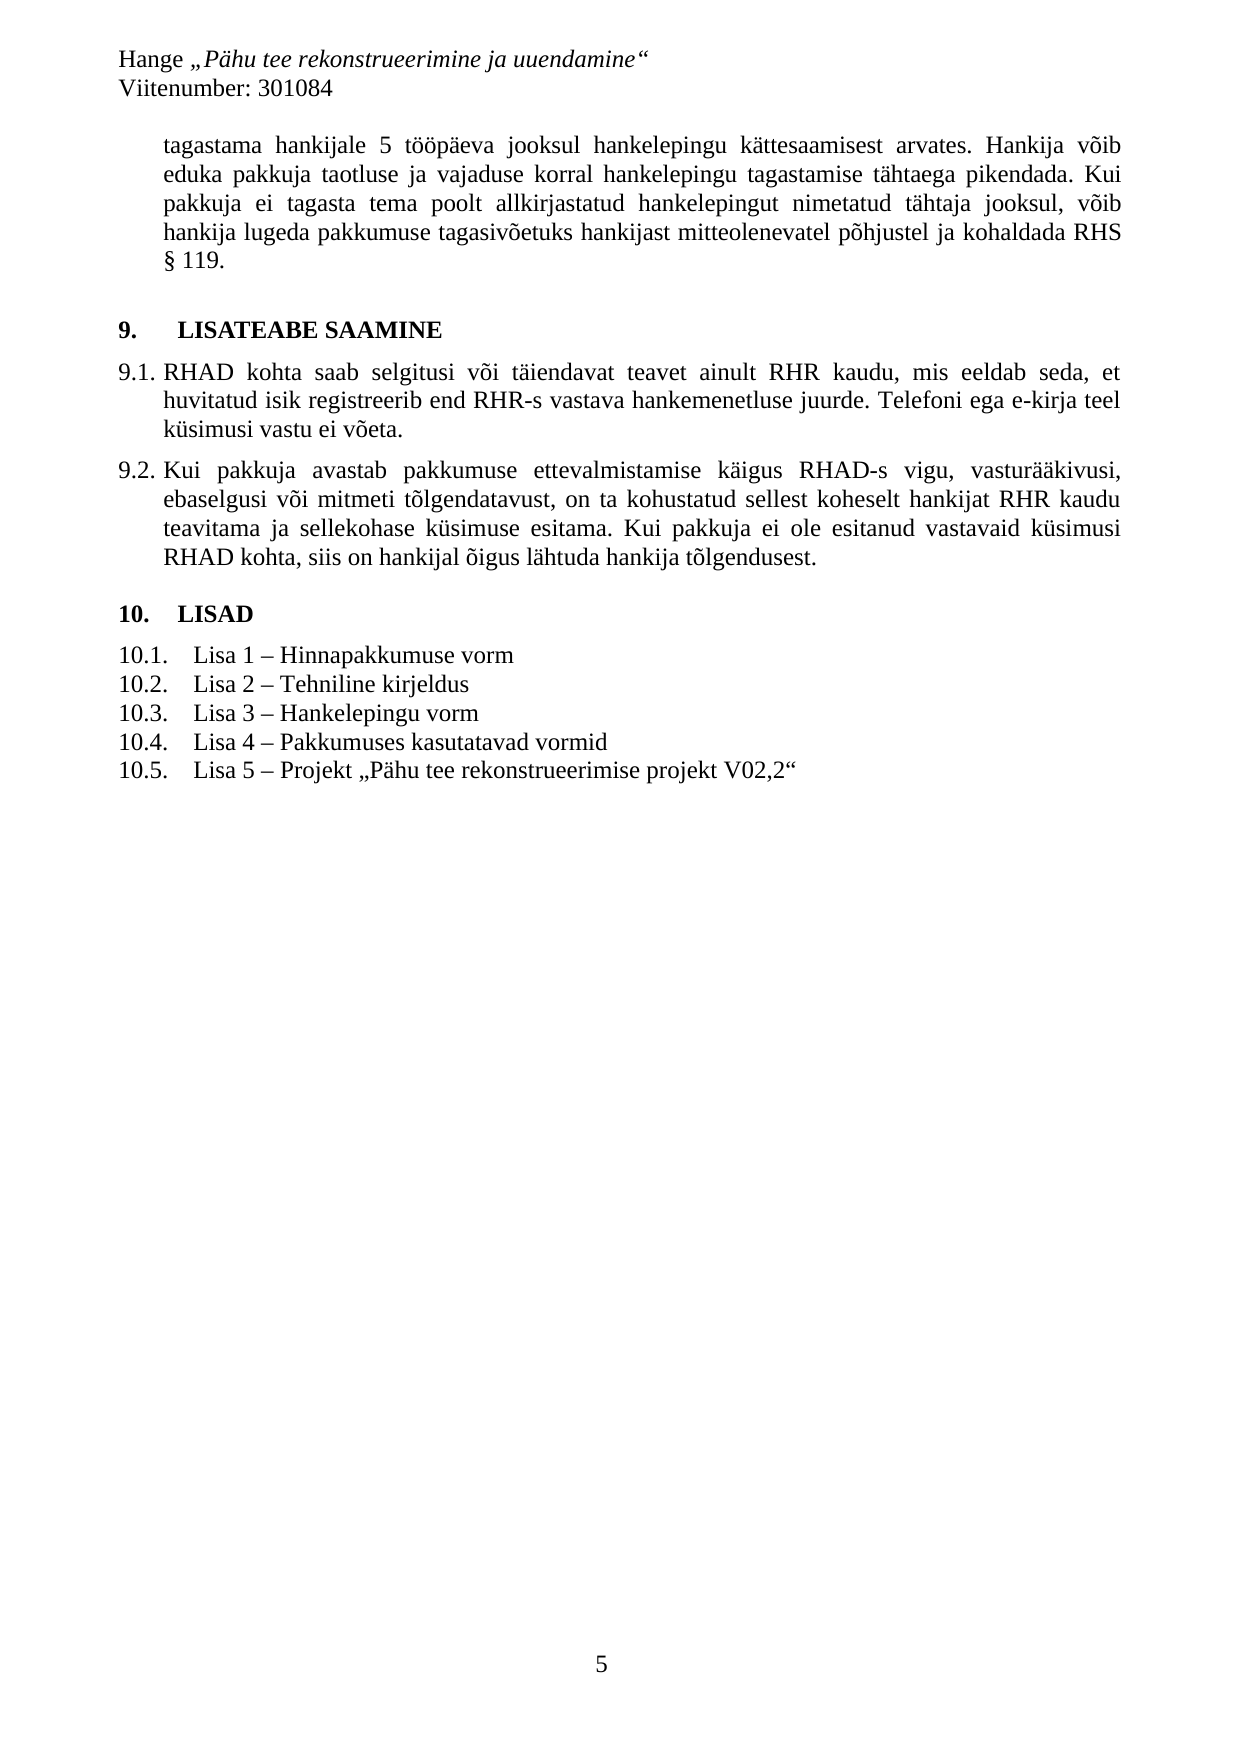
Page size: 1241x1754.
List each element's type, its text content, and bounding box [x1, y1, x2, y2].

text Lisa 3 – Hankelepingu vorm [118, 698, 1122, 727]
text Lisa 1 – Hinnapakkumuse vorm [118, 641, 1122, 669]
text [118, 131, 1122, 274]
list LISATEABE SAAMINE [118, 316, 1122, 344]
text Lisa 5 – Projekt „Pähu tee rekonstrueerimise projekt V02,2“ [118, 756, 1122, 784]
text Kui pakkuja avastab pakkumuse ettevalmistamise käigus RHAD-s vigu, vasturääkivusi, ebaselgusi või mitmeti tõlgendatavust, on ta kohustatud sellest koheselt hankijat RHR kaudu teavitama ja sellekohase küsimuse esitama. Kui pakkuja ei ole esitanud vastavaid küsimusi RHAD kohta, siis on hankijal õigus lähtuda hankija tõlgendusest. [118, 456, 1122, 571]
text Lisa 2 – Tehniline kirjeldus [118, 669, 1122, 698]
text RHAD kohta saab selgitusi või täiendavat teavet ainult RHR kaudu, mis eeldab seda, et huvitatud isik registreerib end RHR-s vastava hankemenetluse juurde. Telefoni ega e-kirja teel küsimusi vastu ei võeta. [118, 357, 1122, 443]
list LISAD [118, 599, 1122, 628]
text Lisa 4 – Pakkumuses kasutatavad vormid [118, 727, 1122, 756]
